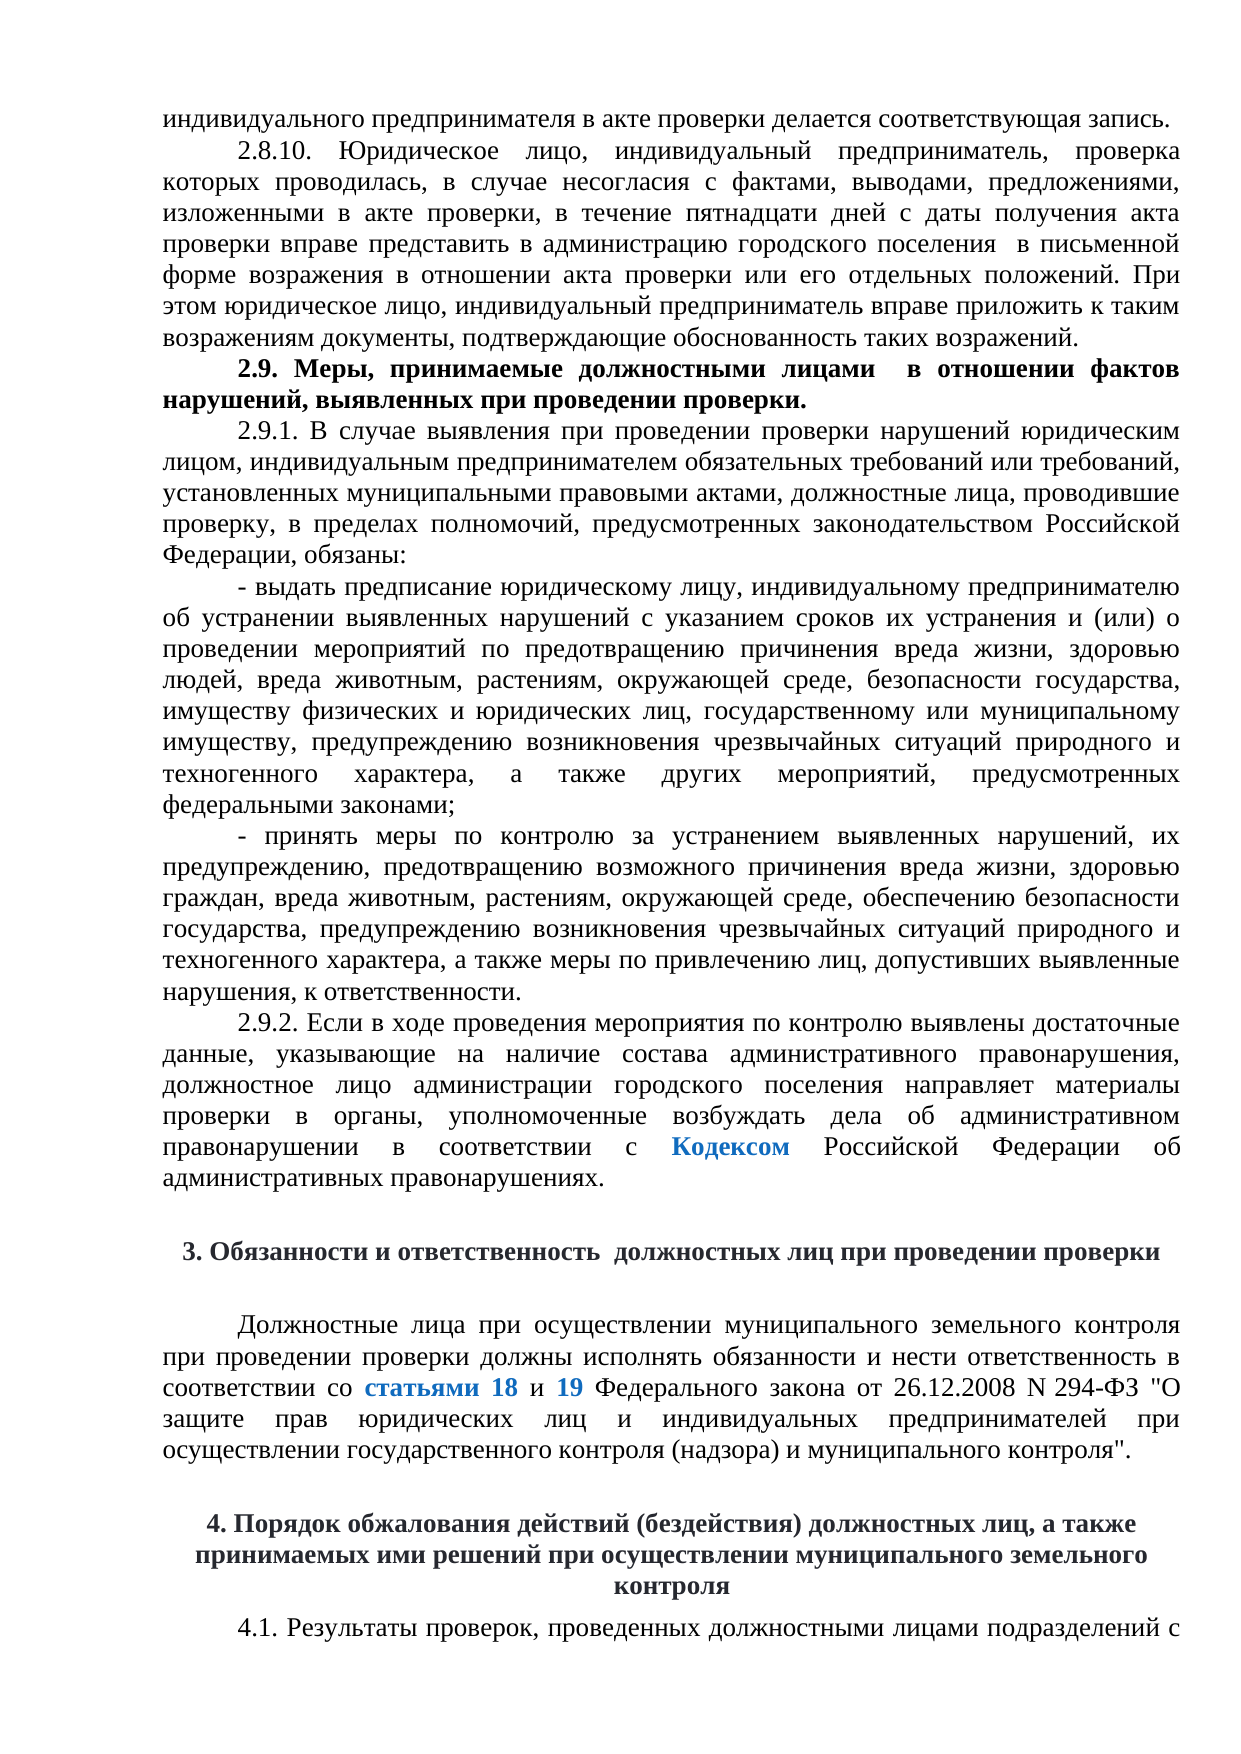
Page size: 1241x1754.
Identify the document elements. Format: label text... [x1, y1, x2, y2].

text 2.9.1. В случае выявления при проведении проверки нарушений юридическим лицом, индивидуальным предпринимателем обязательных требований или требований, установленных муниципальными правовыми актами, должностные лица, проводившие проверку, в пределах полномочий, предусмотренных законодательством Российской Федерации, обязаны: [162, 414, 1181, 570]
text 2.9.2. Если в ходе проведения мероприятия по контролю выявлены достаточные данные, указывающие на наличие состава административного правонарушения, должностное лицо администрации городского поселения направляет материалы проверки в органы, уполномоченные возбуждать дела об административном правонарушении в соответствии с Кодексом Российской Федерации об административных правонарушениях. [162, 1006, 1181, 1193]
text 2.8.10. Юридическое лицо, индивидуальный предприниматель, проверка которых проводилась, в случае несогласия с фактами, выводами, предложениями, изложенными в акте проверки, в течение пятнадцати дней с даты получения акта проверки вправе представить в администрацию городского поселения в письменной форме возражения в отношении акта проверки или его отдельных положений. При этом юридическое лицо, индивидуальный предприниматель вправе приложить к таким возражениям документы, подтверждающие обоснованность таких возражений. [162, 134, 1181, 352]
text - выдать предписание юридическому лицу, индивидуальному предпринимателю об устранении выявленных нарушений с указанием сроков их устранения и (или) о проведении мероприятий по предотвращению причинения вреда жизни, здоровью людей, вреда животным, растениям, окружающей среде, безопасности государства, имуществу физических и юридических лиц, государственному или муниципальному имуществу, предупреждению возникновения чрезвычайных ситуаций природного и техногенного характера, а также других мероприятий, предусмотренных федеральными законами; [162, 570, 1181, 819]
text Должностные лица при осуществлении муниципального земельного контроля при проведении проверки должны исполнять обязанности и нести ответственность в соответствии со статьями 18 и 19 Федерального закона от 26.12.2008 N 294-ФЗ "О защите прав юридических лиц и индивидуальных предпринимателей при осуществлении государственного контроля (надзора) и муниципального контроля". [162, 1309, 1181, 1464]
text 3. Обязанности и ответственность должностных лиц при проведении проверки [162, 1235, 1181, 1266]
text 4. Порядок обжалования действий (бездействия) должностных лиц, а также принимаемых ими решений при осуществлении муниципального земельного контроля [162, 1507, 1181, 1600]
text 2.9. Меры, принимаемые должностными лицами в отношении фактов нарушений, выявленных при проведении проверки. [162, 352, 1181, 414]
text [162, 103, 1181, 134]
text - принять меры по контролю за устранением выявленных нарушений, их предупреждению, предотвращению возможного причинения вреда жизни, здоровью граждан, вреда животным, растениям, окружающей среде, обеспечению безопасности государства, предупреждению возникновения чрезвычайных ситуаций природного и техногенного характера, а также меры по привлечению лиц, допустивших выявленные нарушения, к ответственности. [162, 819, 1181, 1006]
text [162, 1611, 1181, 1643]
